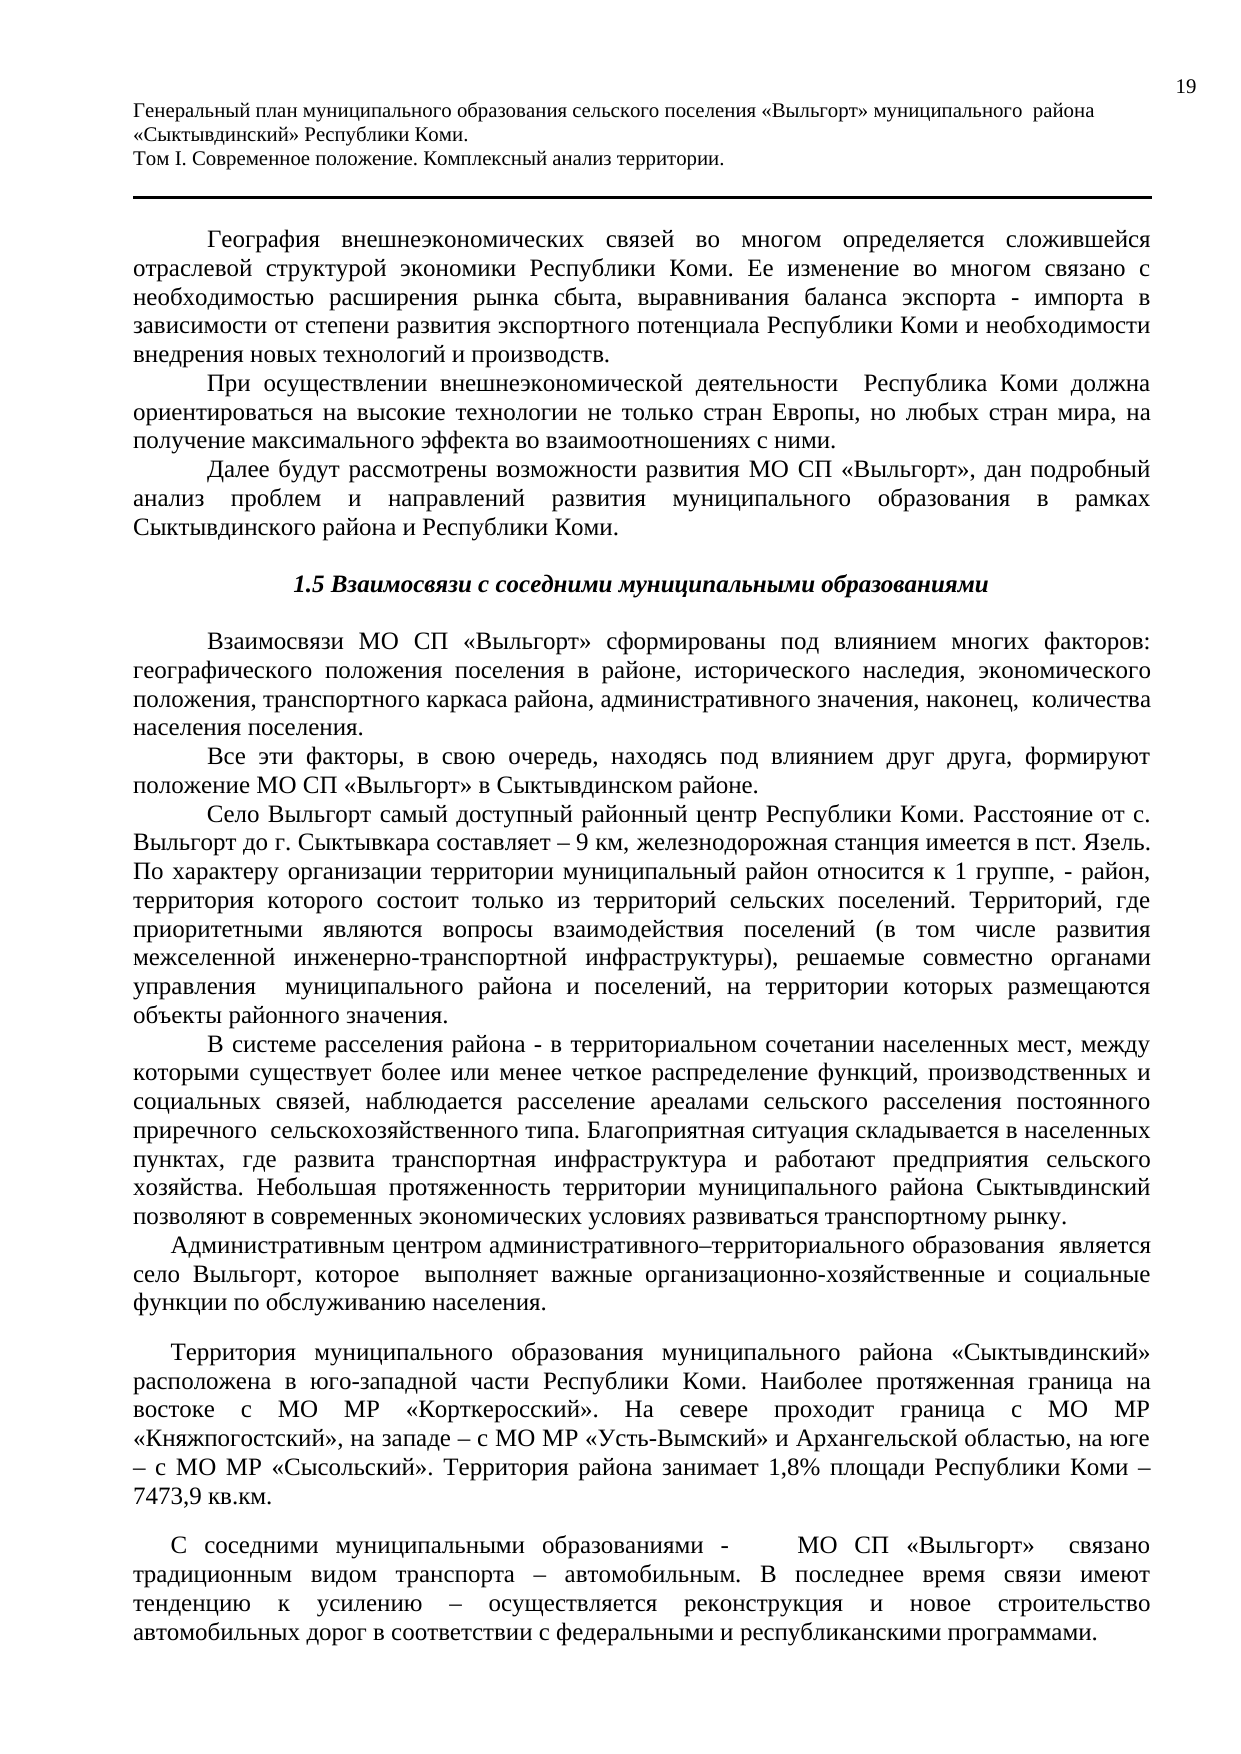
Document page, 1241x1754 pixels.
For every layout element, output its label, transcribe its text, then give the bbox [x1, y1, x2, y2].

text Территория муниципального образования муниципального района «Сыктывдинский» расположена в юго-западной части Республики Коми. Наиболее протяженная граница на востоке с МО МР «Корткеросский». На севере проходит граница с МО МР «Княжпогостский», на западе – с МО МР «Усть-Вымский» и Архангельской областью, на юге – с МО МР «Сысольский». Территория района занимает 1,8% площади Республики Коми – 7473,9 кв.км. [133, 1337, 1152, 1509]
subtitle 1.5 Взаимосвязи с соседними муниципальными образованиями [133, 569, 1152, 598]
text Административным центром административного–территориального образования является село Выльгорт, которое выполняет важные организационно-хозяйственные и социальные функции по обслуживанию населения. [133, 1230, 1152, 1316]
text Село Выльгорт самый доступный районный центр Республики Коми. Расстояние от с. Выльгорт до г. Сыктывкара составляет – 9 км, железнодорожная станция имеется в пст. Язель. По характеру организации территории муниципальный район относится к 1 группе, - район, территория которого состоит только из территорий сельских поселений. Территорий, где приоритетными являются вопросы взаимодействия поселений (в том числе развития межселенной инженерно-транспортной инфраструктуры), решаемые совместно органами управления муниципального района и поселений, на территории которых размещаются объекты районного значения. [133, 799, 1152, 1029]
text В системе расселения района - в территориальном сочетании населенных мест, между которыми существует более или менее четкое распределение функций, производственных и социальных связей, наблюдается расселение ареалами сельского расселения постоянного приречного сельскохозяйственного типа. Благоприятная ситуация складывается в населенных пунктах, где развита транспортная инфраструктура и работают предприятия сельского хозяйства. Небольшая протяженность территории муниципального района Сыктывдинский позволяют в современных экономических условиях развиваться транспортному рынку. [133, 1029, 1152, 1230]
text География внешнеэкономических связей во многом определяется сложившейся отраслевой структурой экономики Республики Коми. Ее изменение во многом связано с необходимостью расширения рынка сбыта, выравнивания баланса экспорта - импорта в зависимости от степени развития экспортного потенциала Республики Коми и необходимости внедрения новых технологий и производств. [133, 224, 1152, 368]
text Далее будут рассмотрены возможности развития МО СП «Выльгорт», дан подробный анализ проблем и направлений развития муниципального образования в рамках Сыктывдинского района и Республики Коми. [133, 454, 1152, 541]
text Все эти факторы, в свою очередь, находясь под влиянием друг друга, формируют положение МО СП «Выльгорт» в Сыктывдинском районе. [133, 741, 1152, 799]
text При осуществлении внешнеэкономической деятельности Республика Коми должна ориентироваться на высокие технологии не только стран Европы, но любых стран мира, на получение максимального эффекта во взаимоотношениях с ними. [133, 368, 1152, 454]
text Взаимосвязи МО СП «Выльгорт» сформированы под влиянием многих факторов: географического положения поселения в районе, исторического наследия, экономического положения, транспортного каркаса района, административного значения, наконец, количества населения поселения. [133, 626, 1152, 741]
text С соседними муниципальными образованиями - МО СП «Выльгорт» связано традиционным видом транспорта – автомобильным. В последнее время связи имеют тенденцию к усилению – осуществляется реконструкция и новое строительство автомобильных дорог в соответствии с федеральными и республиканскими программами. [133, 1530, 1152, 1645]
